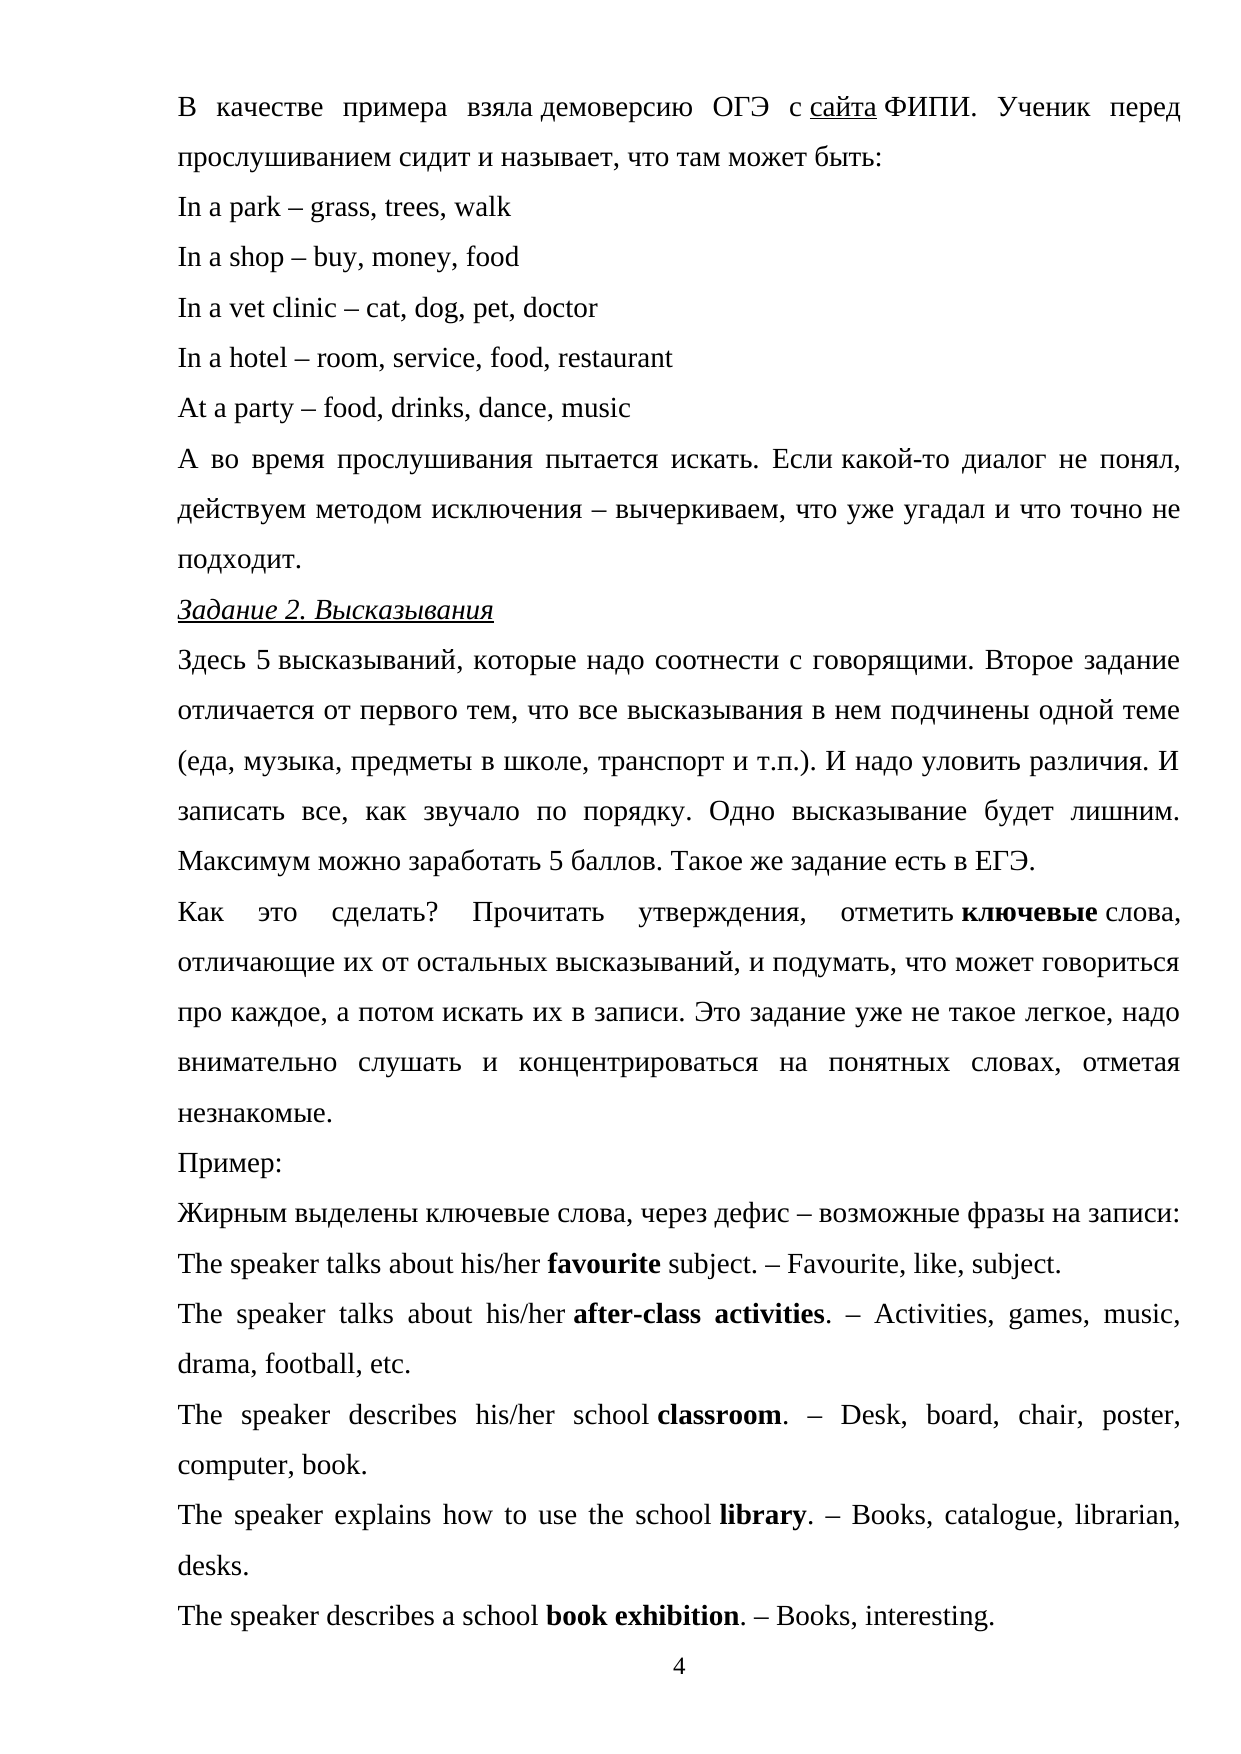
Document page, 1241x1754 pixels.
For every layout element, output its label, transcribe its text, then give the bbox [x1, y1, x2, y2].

text The speaker explains how to use the school library. – Books, catalogue, librarian, desks. [177, 1497, 1181, 1581]
text The speaker describes his/her school classroom. – Desk, board, chair, poster, computer, book. [177, 1397, 1181, 1481]
text In a shop – buy, money, food [177, 239, 1181, 273]
text At a party – food, drinks, dance, music [177, 391, 1181, 424]
text Пример: [177, 1145, 1181, 1179]
text In a vet clinic – cat, dog, pet, doctor [177, 290, 1181, 323]
text The speaker talks about his/her after-class activities. – Activities, games, music, drama, football, etc. [177, 1296, 1181, 1380]
text Жирным выделены ключевые слова, через дефис – возможные фразы на записи: [177, 1196, 1181, 1229]
text The speaker talks about his/her favourite subject. – Favourite, like, subject. [177, 1246, 1181, 1279]
text The speaker describes a school book exhibition. – Books, interesting. [177, 1598, 1181, 1632]
text В качестве примера взяла демоверсию ОГЭ с сайта ФИПИ. Ученик перед прослушиванием сидит и называет, что там может быть: [177, 89, 1181, 172]
text А во время прослушивания пытается искать. Если какой-то диалог не понял, действуем методом исключения – вычеркиваем, что уже угадал и что точно не подходит. [177, 441, 1181, 575]
text Здесь 5 высказываний, которые надо соотнести с говорящими. Второе задание отличается от первого тем, что все высказывания в нем подчинены одной теме (еда, музыка, предметы в школе, транспорт и т.п.). И надо уловить различия. И записать все, как звучало по порядку. Одно высказывание будет лишним. Максимум можно заработать 5 баллов. Такое же задание есть в ЕГЭ. [177, 642, 1181, 877]
text In a park – grass, trees, walk [177, 189, 1181, 223]
text In a hotel – room, service, food, restaurant [177, 340, 1181, 374]
text Задание 2. Высказывания [177, 592, 1181, 625]
text Как это сделать? Прочитать утверждения, отметить ключевые слова, отличающие их от остальных высказываний, и подумать, что может говориться про каждое, а потом искать их в записи. Это задание уже не такое легкое, надо внимательно слушать и концентрироваться на понятных словах, отметая незнакомые. [177, 894, 1181, 1128]
